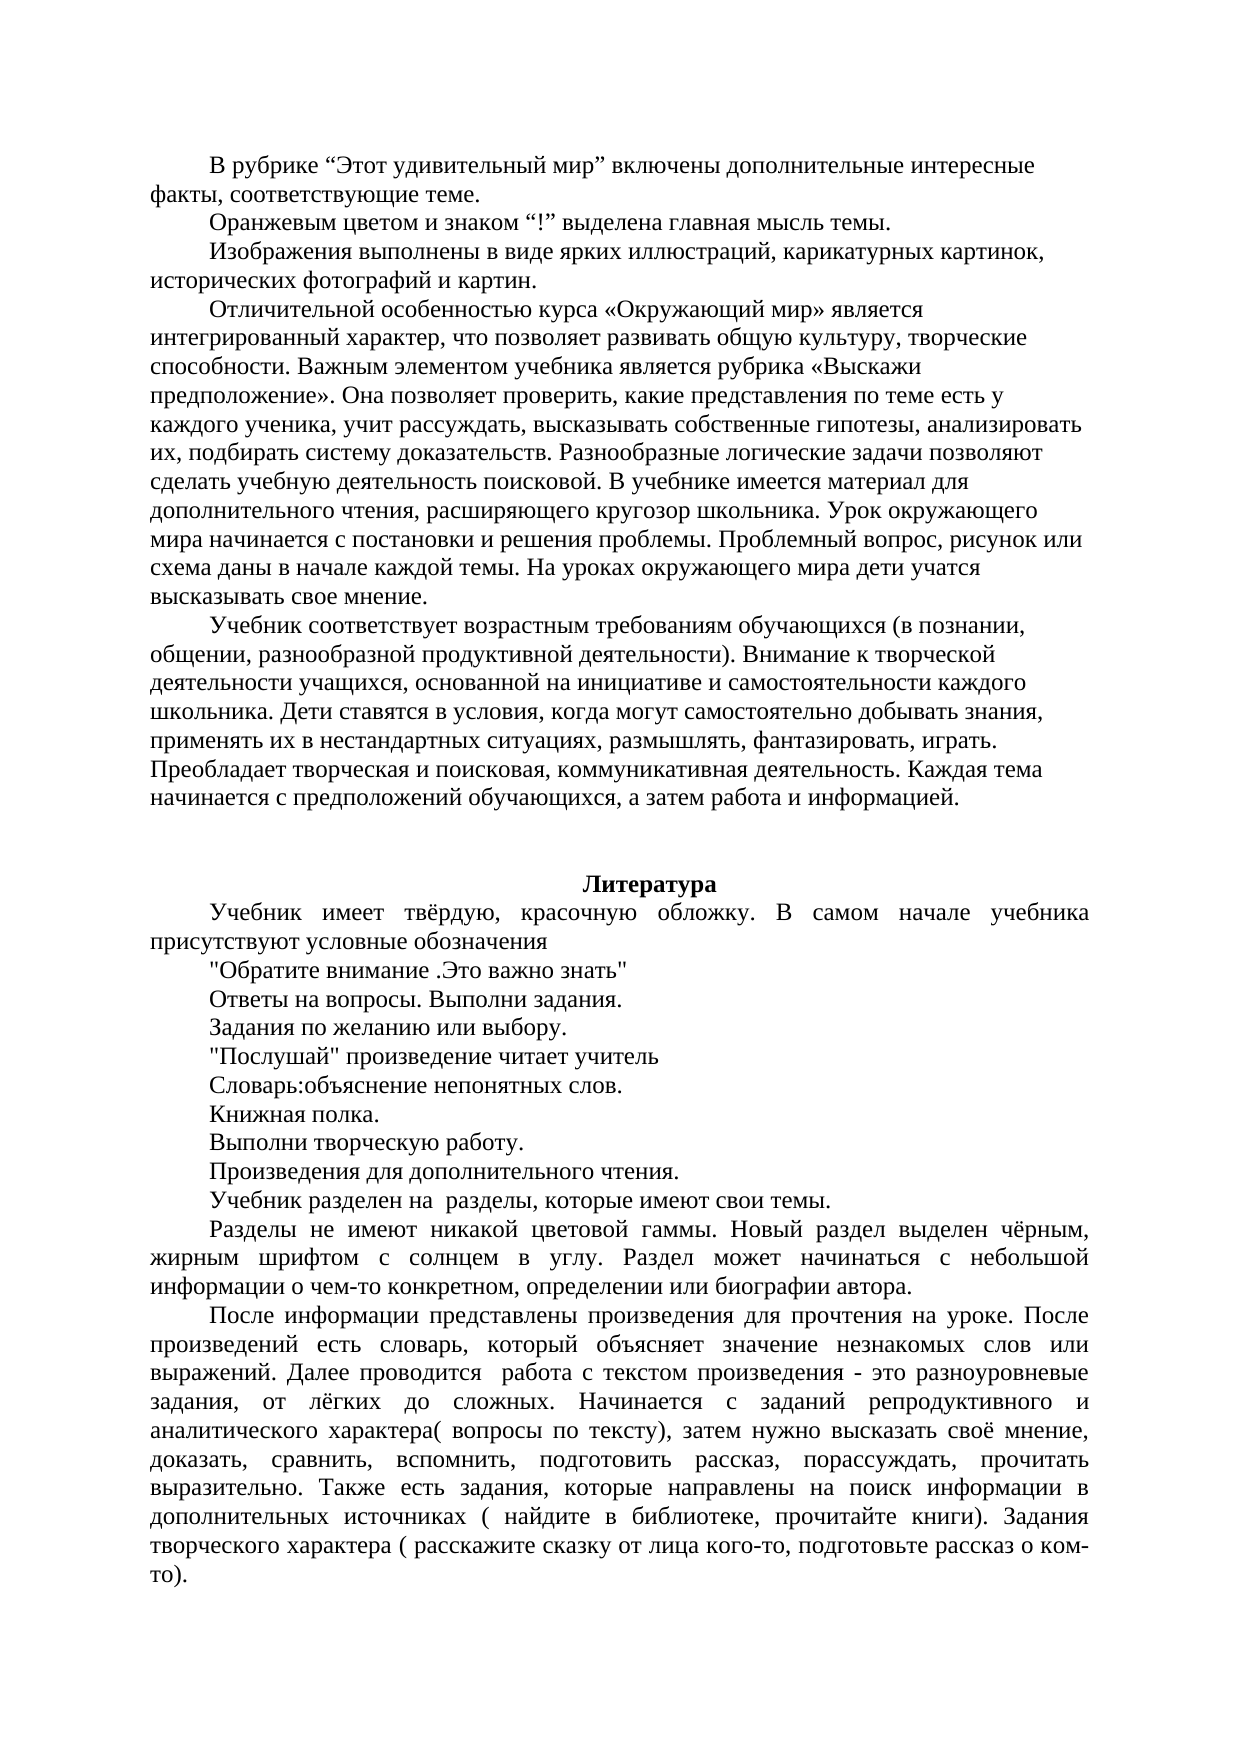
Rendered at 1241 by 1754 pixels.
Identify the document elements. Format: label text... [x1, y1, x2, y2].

text Учебник разделен на разделы, которые имеют свои темы. [150, 1185, 1090, 1214]
text Изображения выполнены в виде ярких иллюстраций, карикатурных картинок, исторических фотографий и картин. [150, 236, 1090, 294]
text "Послушай" произведение читает учитель [150, 1041, 1090, 1070]
text Книжная полка. [150, 1099, 1090, 1127]
text Выполни творческую работу. [150, 1127, 1090, 1156]
text Задания по желанию или выбору. [150, 1012, 1090, 1041]
text В рубрике “Этот удивительный мир” включены дополнительные интересные факты, соответствующие теме. [150, 150, 1090, 207]
text Литература [150, 869, 1090, 897]
text Оранжевым цветом и знаком “!” выделена главная мысль темы. [150, 207, 1090, 236]
text После информации представлены произведения для прочтения на уроке. После произведений есть словарь, который объясняет значение незнакомых слов или выражений. Далее проводится работа с текстом произведения - это разноуровневые задания, от лёгких до сложных. Начинается с заданий репродуктивного и аналитического характера( вопросы по тексту), затем нужно высказать своё мнение, доказать, сравнить, вспомнить, подготовить рассказ, порассуждать, прочитать выразительно. Также есть задания, которые направлены на поиск информации в дополнительных источниках ( найдите в библиотеке, прочитайте книги). Задания творческого характера ( расскажите сказку от лица кого-то, подготовьте рассказ о ком-то). [150, 1300, 1090, 1587]
text "Обратите внимание .Это важно знать" [150, 955, 1090, 984]
text Словарь:объяснение непонятных слов. [150, 1070, 1090, 1099]
text Учебник имеет твёрдую, красочную обложку. В самом начале учебника присутствуют условные обозначения [150, 897, 1090, 955]
text Ответы на вопросы. Выполни задания. [150, 984, 1090, 1012]
text Разделы не имеют никакой цветовой гаммы. Новый раздел выделен чёрным, жирным шрифтом с солнцем в углу. Раздел может начинаться с небольшой информации о чем-то конкретном, определении или биографии автора. [150, 1214, 1090, 1300]
text Отличительной особенностью курса «Окружающий мир» является интегрированный характер, что позволяет развивать общую культуру, творческие способности. Важным элементом учебника является рубрика «Выскажи предположение». Она позволяет проверить, какие представления по теме есть у каждого ученика, учит рассуждать, высказывать собственные гипотезы, анализировать их, подбирать систему доказательств. Разнообразные логические задачи позволяют сделать учебную деятельность поисковой. В учебнике имеется материал для дополнительного чтения, расширяющего кругозор школьника. Урок окружающего мира начинается с постановки и решения проблемы. Проблемный вопрос, рисунок или схема даны в начале каждой темы. На уроках окружающего мира дети учатся высказывать свое мнение. [150, 294, 1090, 610]
text Произведения для дополнительного чтения. [150, 1156, 1090, 1185]
text Учебник соответствует возрастным требованиям обучающихся (в познании, общении, разнообразной продуктивной деятельности). Внимание к творческой деятельности учащихся, основанной на инициативе и самостоятельности каждого школьника. Дети ставятся в условия, когда могут самостоятельно добывать знания, применять их в нестандартных ситуациях, размышлять, фантазировать, играть. Преобладает творческая и поисковая, коммуникативная деятельность. Каждая тема начинается с предположений обучающихся, а затем работа и информацией. [150, 610, 1090, 811]
